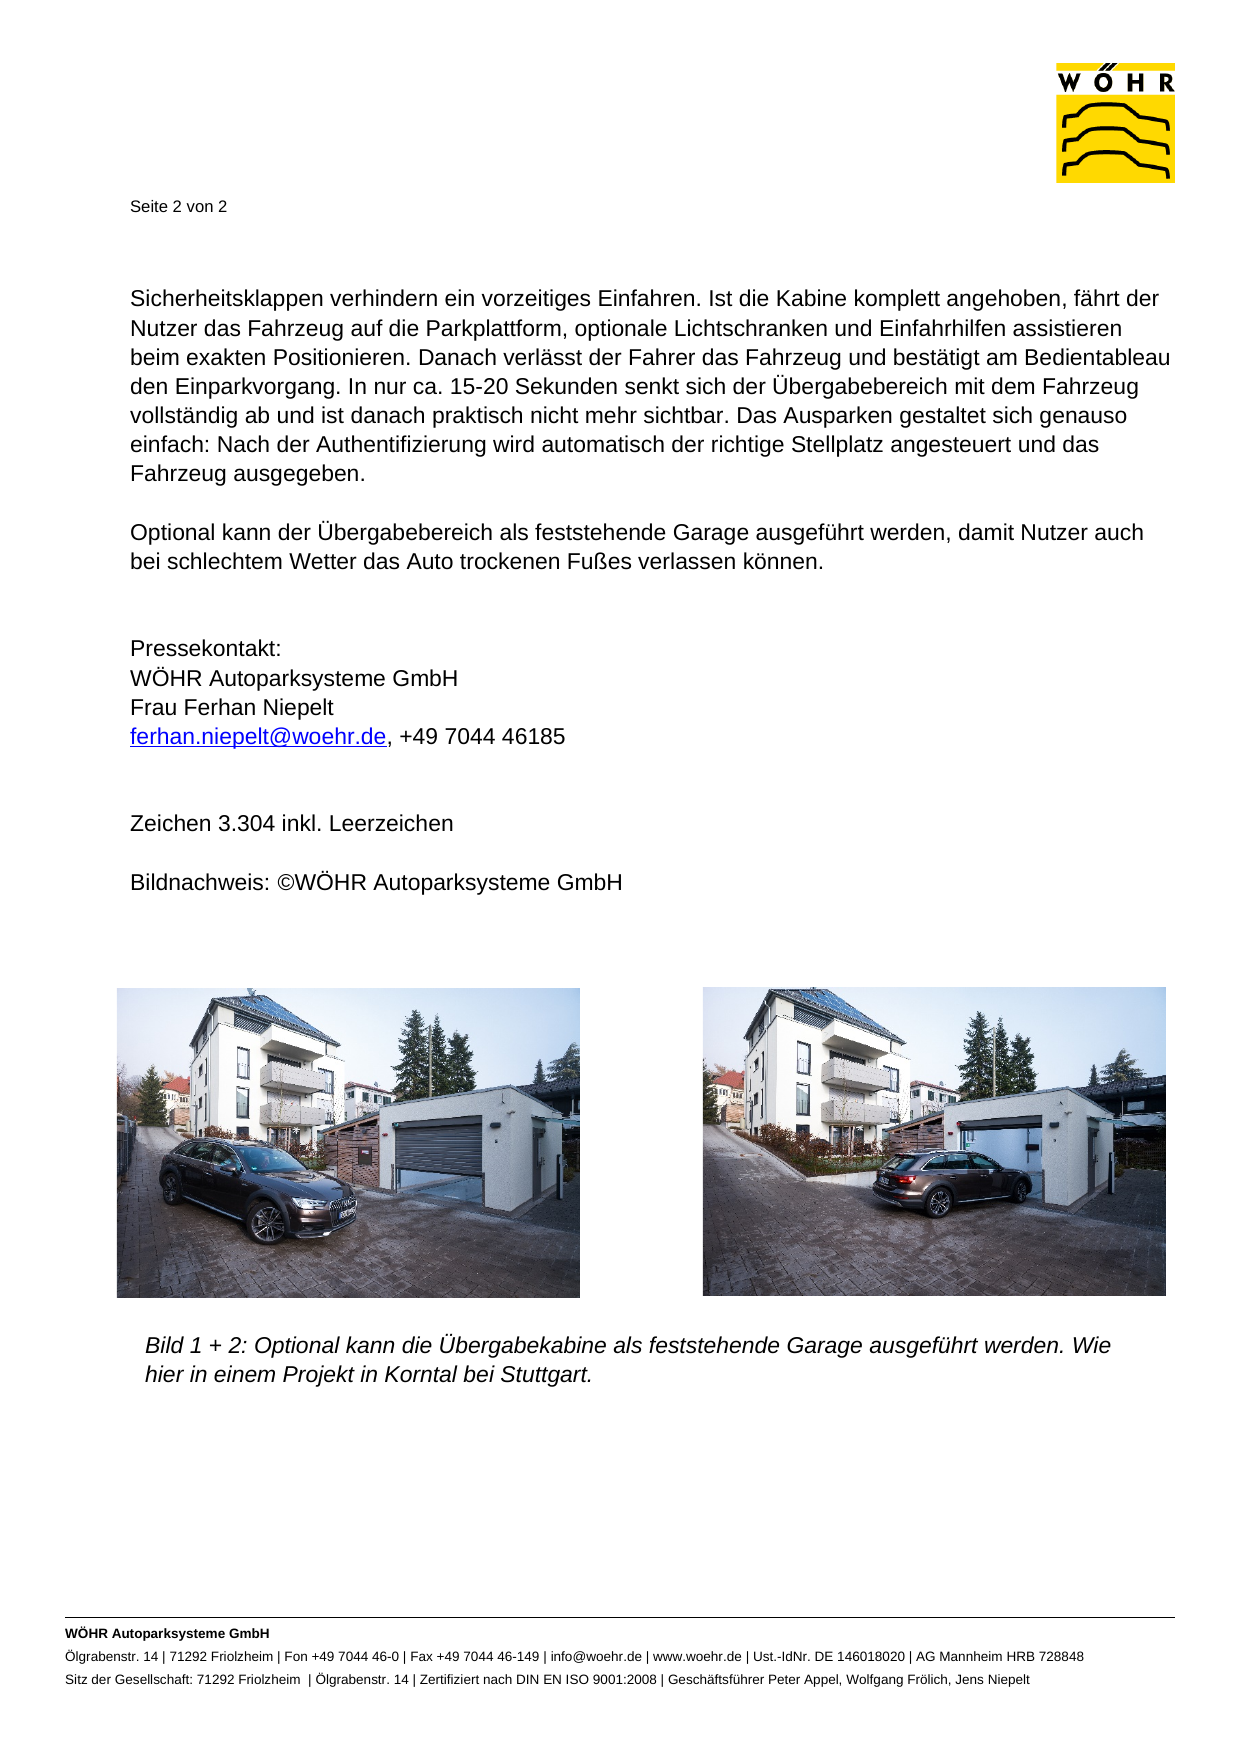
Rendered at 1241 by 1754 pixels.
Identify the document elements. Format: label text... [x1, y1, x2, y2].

picture [702, 987, 1166, 1296]
text WÖHR Autoparksysteme GmbH [130, 663, 1175, 692]
text Bildnachweis: ©WÖHR Autoparksysteme GmbH [130, 867, 1175, 896]
text Frau Ferhan Niepelt [130, 692, 1175, 721]
text Zeichen 3.304 inkl. Leerzeichen [130, 808, 1175, 838]
picture [116, 988, 580, 1298]
picture [1056, 63, 1175, 183]
text Optional kann der Übergabebereich als feststehende Garage ausgeführt werden, damit Nutzer auch bei schlechtem Wetter das Auto trockenen Fußes verlassen können. [130, 517, 1175, 575]
text Pressekontakt: [130, 633, 1175, 663]
text ferhan.niepelt@woehr.de, +49 7044 46185 [130, 721, 1175, 750]
